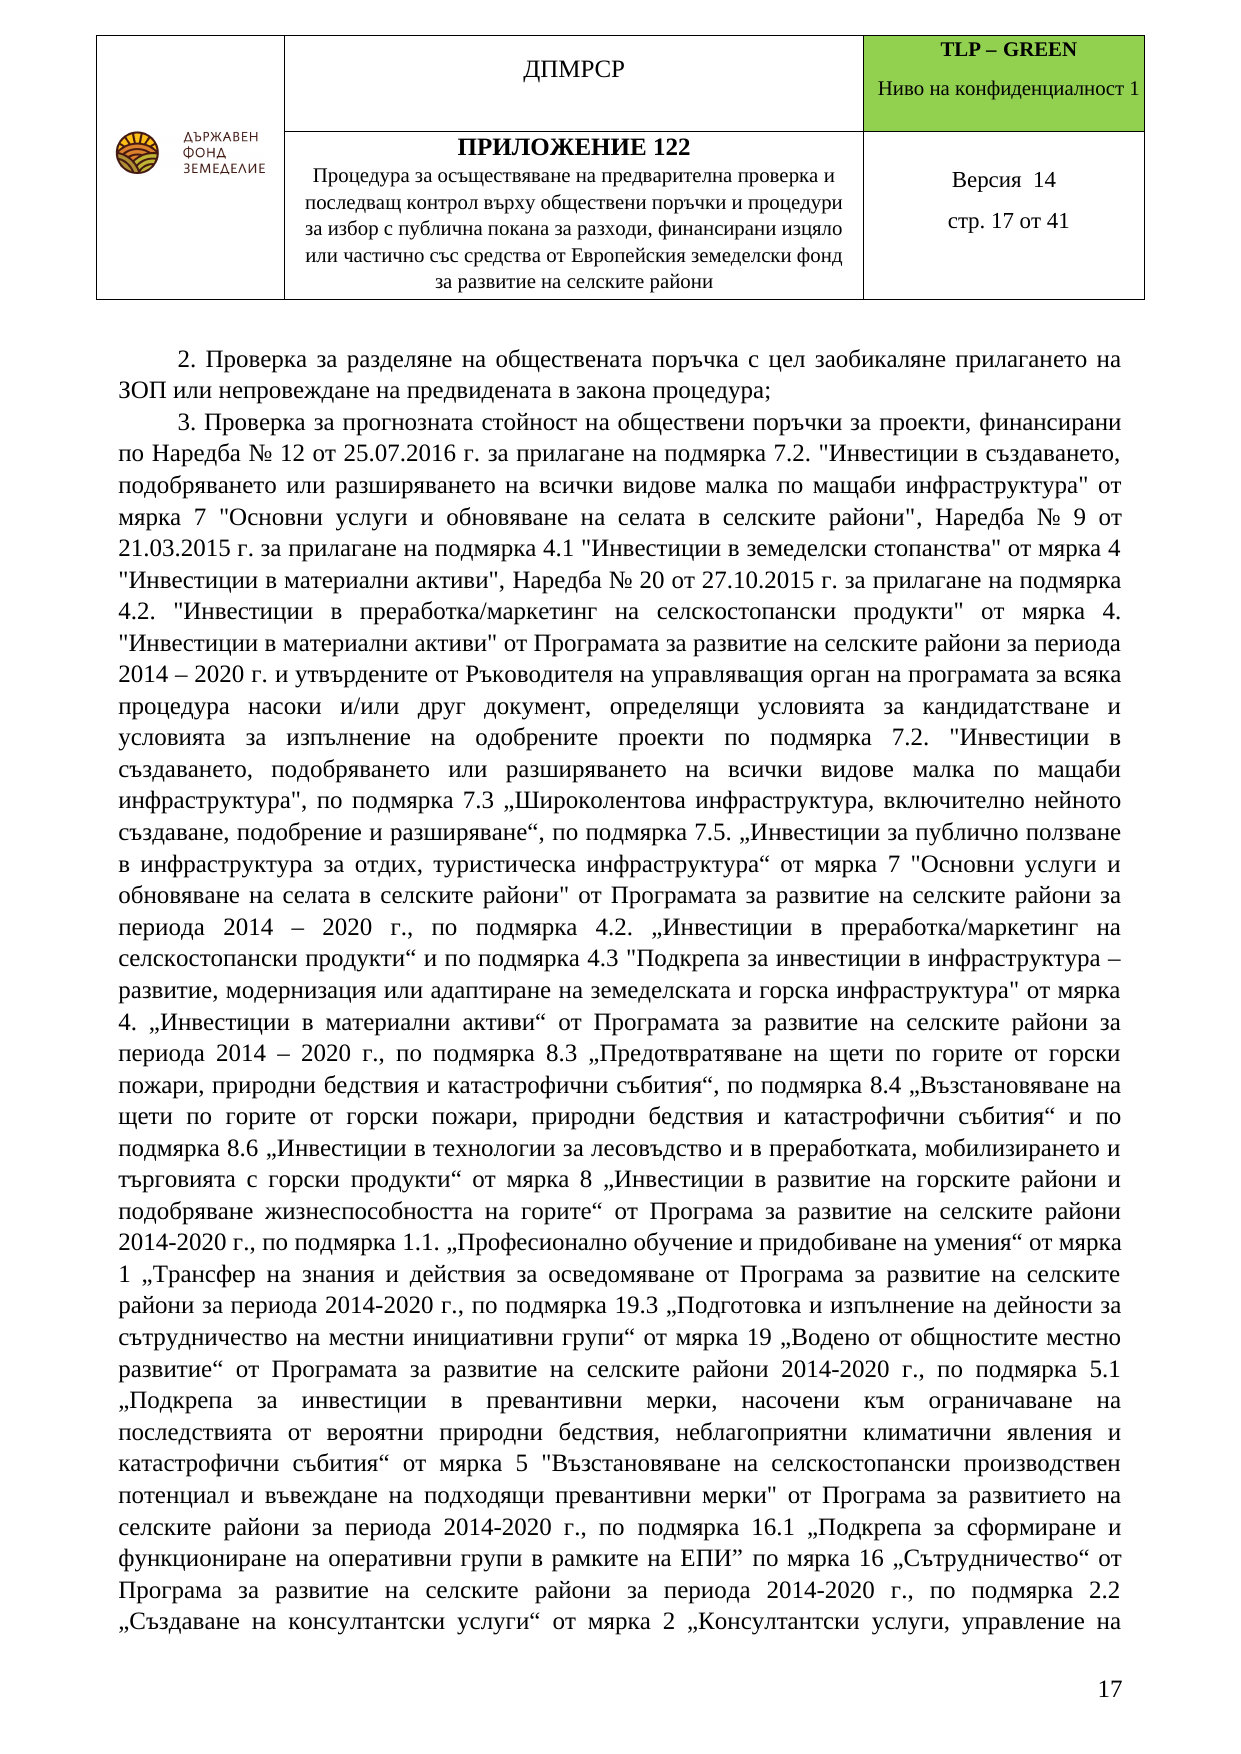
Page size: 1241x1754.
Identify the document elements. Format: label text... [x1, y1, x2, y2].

text 2. Проверка за разделяне на обществената поръчка с цел заобикаляне прилагането на ЗОП или непровеждане на предвидената в закона процедура; [118, 344, 1122, 404]
picture [114, 129, 267, 175]
